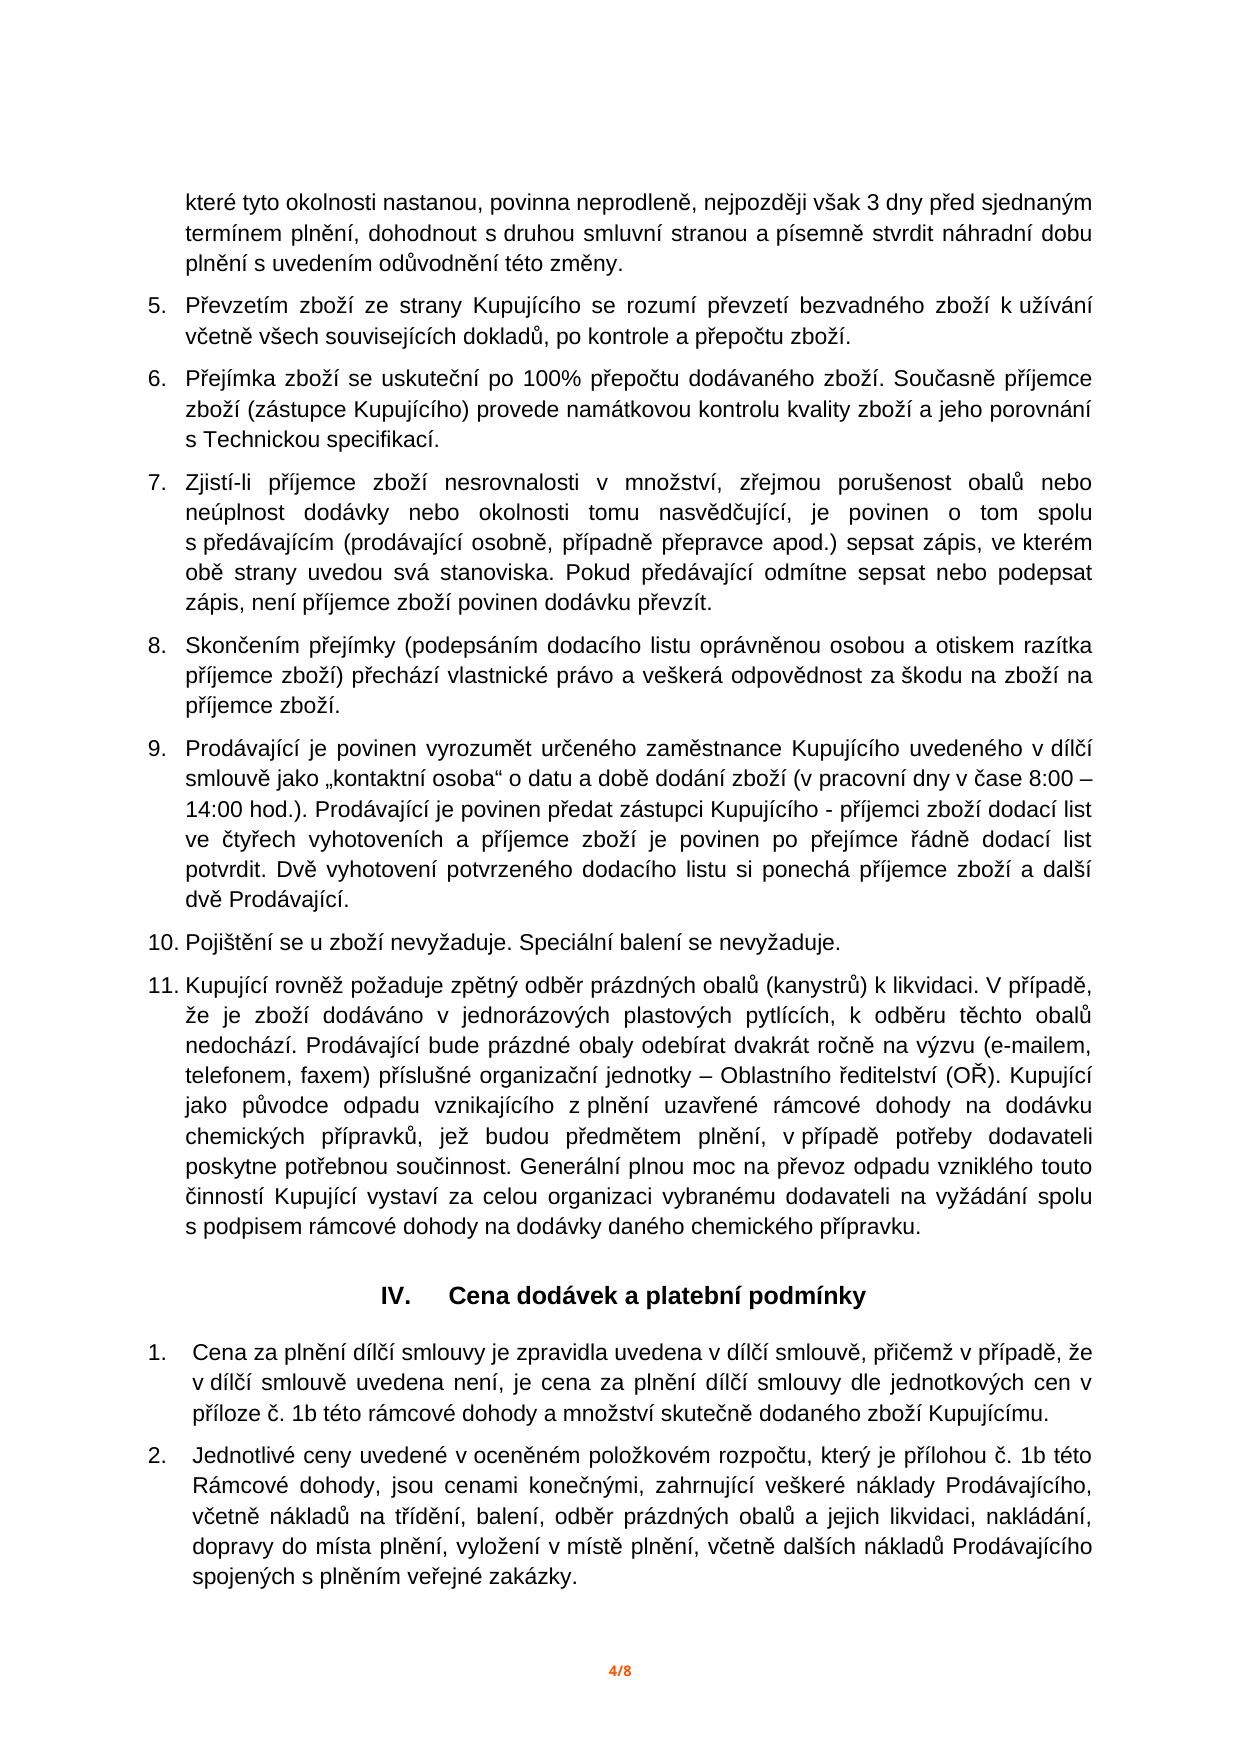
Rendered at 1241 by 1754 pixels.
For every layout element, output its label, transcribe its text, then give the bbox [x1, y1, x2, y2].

list Převzetím zboží ze strany Kupujícího se rozumí převzetí bezvadného zboží k užívání včetně všech souvisejících dokladů, po kontrole a přepočtu zboží. [148, 292, 1093, 349]
list Jednotlivé ceny uvedené v oceněném položkovém rozpočtu, který je přílohou č. 1b této Rámcové dohody, jsou cenami konečnými, zahrnující veškeré náklady Prodávajícího, včetně nákladů na třídění, balení, odběr prázdných obalů a jejich likvidaci, nakládání, dopravy do místa plnění, vyložení v místě plnění, včetně dalších nákladů Prodávajícího spojených s plněním veřejné zakázky. [148, 1442, 1093, 1589]
list Přejímka zboží se uskuteční po 100% přepočtu dodávaného zboží. Současně příjemce zboží (zástupce Kupujícího) provede namátkovou kontrolu kvality zboží a jeho porovnání s Technickou specifikací. [148, 365, 1093, 452]
list Pojištění se u zboží nevyžaduje. Speciální balení se nevyžaduje. [148, 929, 1093, 955]
list Cena dodávek a platební podmínky [185, 1281, 1093, 1310]
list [148, 189, 1093, 276]
list Cena za plnění dílčí smlouvy je zpravidla uvedena v dílčí smlouvě, přičemž v případě, že v dílčí smlouvě uvedena není, je cena za plnění dílčí smlouvy dle jednotkových cen v příloze č. 1b této rámcové dohody a množství skutečně dodaného zboží Kupujícímu. [148, 1339, 1093, 1426]
list Kupující rovněž požaduje zpětný odběr prázdných obalů (kanystrů) k likvidaci. V případě, že je zboží dodáváno v jednorázových plastových pytlících, k odběru těchto obalů nedochází. Prodávající bude prázdné obaly odebírat dvakrát ročně na výzvu (e-mailem, telefonem, faxem) příslušné organizační jednotky – Oblastního ředitelství (OŘ). Kupující jako původce odpadu vznikajícího z plnění uzavřené rámcové dohody na dodávku chemických přípravků, jež budou předmětem plnění, v případě potřeby dodavateli poskytne potřebnou součinnost. Generální plnou moc na převoz odpadu vzniklého touto činností Kupující vystaví za celou organizaci vybranému dodavateli na vyžádání spolu s podpisem rámcové dohody na dodávky daného chemického přípravku. [148, 972, 1093, 1240]
list Prodávající je povinen vyrozumět určeného zaměstnance Kupujícího uvedeného v dílčí smlouvě jako „kontaktní osoba“ o datu a době dodání zboží (v pracovní dny v čase 8:00 – 14:00 hod.). Prodávající je povinen předat zástupci Kupujícího - příjemci zboží dodací list ve čtyřech vyhotoveních a příjemce zboží je povinen po přejímce řádně dodací list potvrdit. Dvě vyhotovení potvrzeného dodacího listu si ponechá příjemce zboží a další dvě Prodávající. [148, 735, 1093, 913]
list Zjistí-li příjemce zboží nesrovnalosti v množství, zřejmou porušenost obalů nebo neúplnost dodávky nebo okolnosti tomu nasvědčující, je povinen o tom spolu s předávajícím (prodávající osobně, případně přepravce apod.) sepsat zápis, ve kterém obě strany uvedou svá stanoviska. Pokud předávající odmítne sepsat nebo podepsat zápis, není příjemce zboží povinen dodávku převzít. [148, 468, 1093, 616]
list Skončením přejímky (podepsáním dodacího listu oprávněnou osobou a otiskem razítka příjemce zboží) přechází vlastnické právo a veškerá odpovědnost za škodu na zboží na příjemce zboží. [148, 632, 1093, 719]
